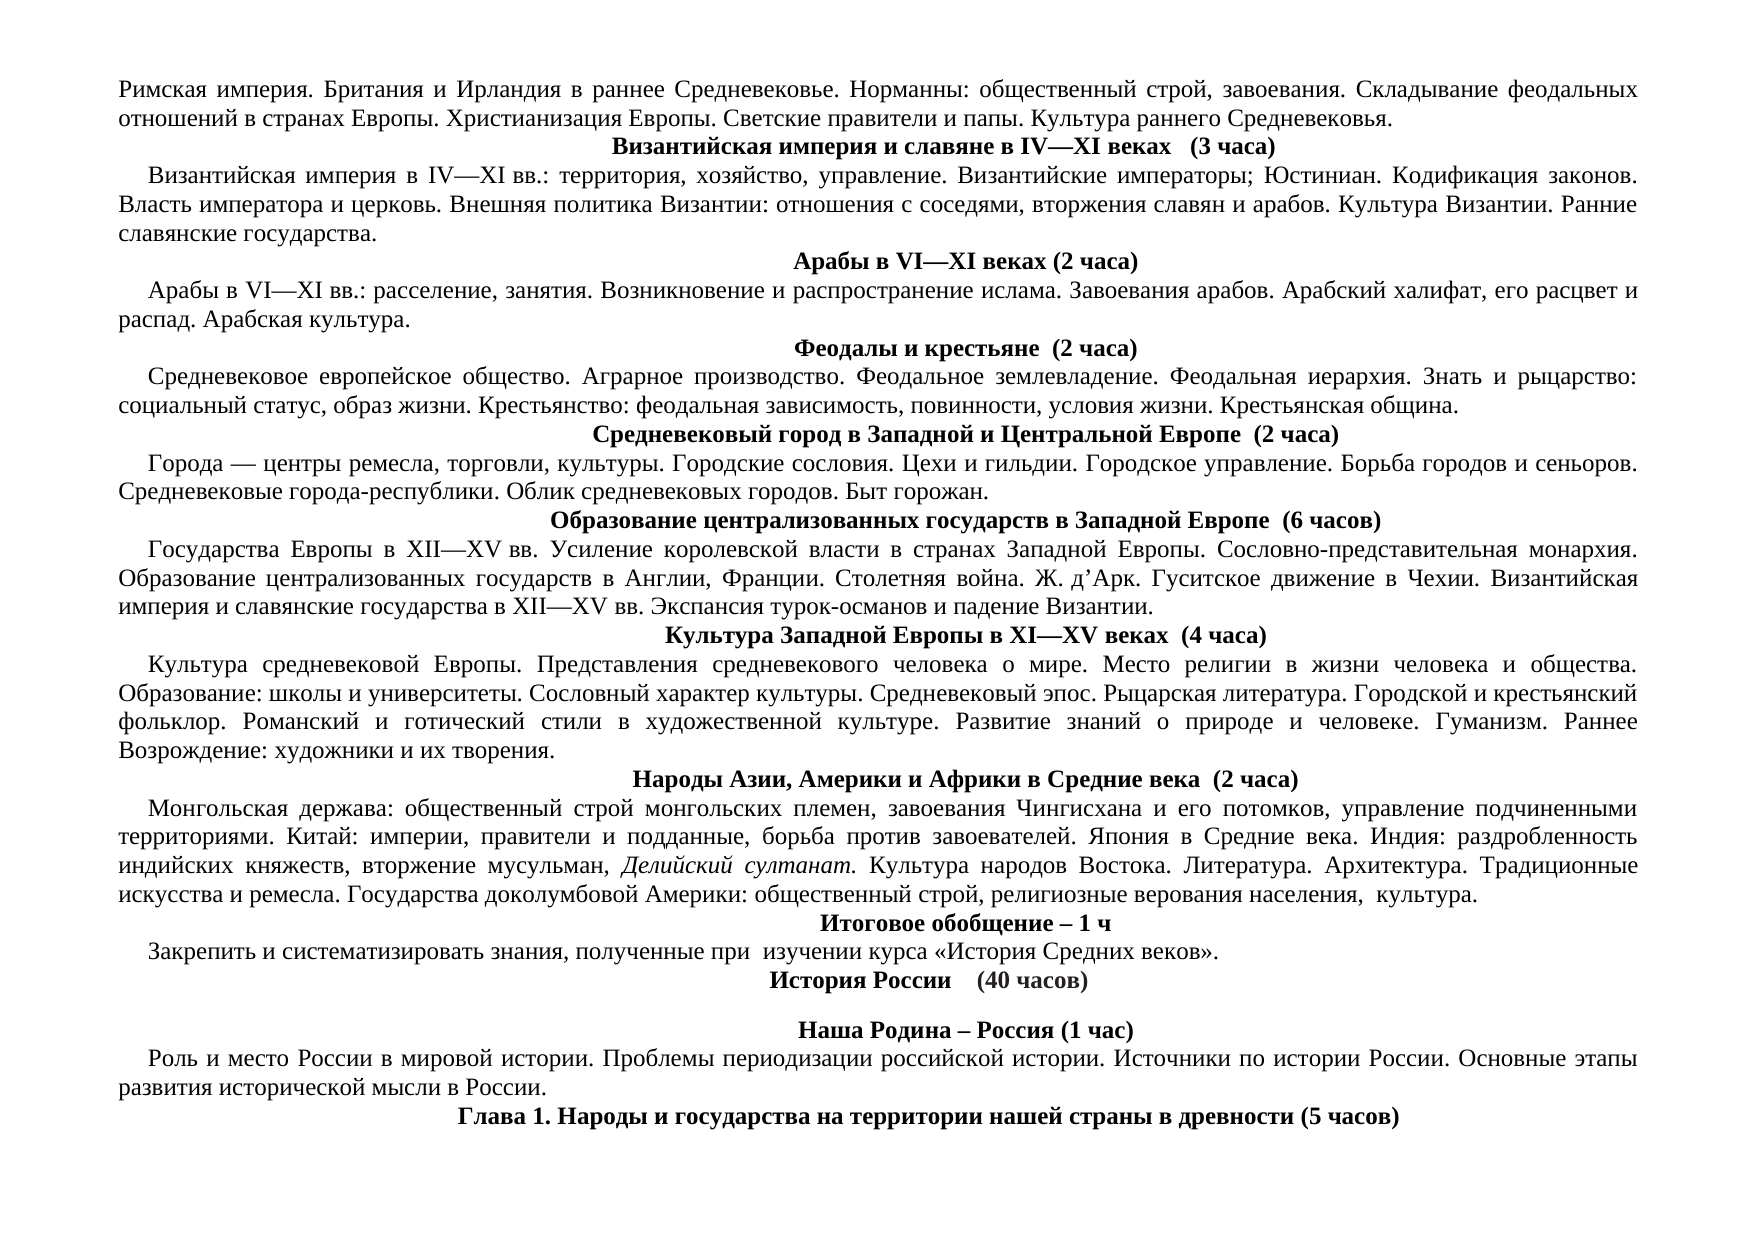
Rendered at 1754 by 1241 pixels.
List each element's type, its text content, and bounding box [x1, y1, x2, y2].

text Наша Родина – Россия (1 час) [118, 1015, 1739, 1043]
text Арабы в VI—ХI веках (2 часа) [118, 246, 1739, 275]
text История России (40 часов) [118, 965, 1739, 994]
text Феодалы и крестьяне (2 часа) [118, 333, 1739, 361]
text Византийская империя в IV—XI вв.: территория, хозяйство, управление. Византийские императоры; Юстиниан. Кодификация законов. Власть императора и церковь. Внешняя политика Византии: отношения с соседями, вторжения славян и арабов. Культура Византии. Ранние славянские государства. [118, 160, 1639, 246]
text Роль и место России в мировой истории. Проблемы периодизации российской истории. Источники по истории России. Основные этапы развития исторической мысли в России. [118, 1043, 1639, 1101]
text Государства Европы в XII—ХV вв. Усиление королевской власти в странах Западной Европы. Сословно-представительная монархия. Образование централизованных государств в Англии, Франции. Столетняя война. Ж. д’Арк. Гуситское движение в Чехии. Византийская империя и славянские государства в XII—XV вв. Экспансия турок-османов и падение Византии. [118, 534, 1639, 620]
text Арабы в VI—ХI вв.: расселение, занятия. Возникновение и распространение ислама. Завоевания арабов. Арабский халифат, его расцвет и распад. Арабская культура. [118, 275, 1639, 333]
text Народы Азии, Америки и Африки в Средние века (2 часа) [118, 764, 1739, 793]
text Культура средневековой Европы. Представления средневекового человека о мире. Место религии в жизни человека и общества. Образование: школы и университеты. Сословный характер культуры. Средневековый эпос. Рыцарская литература. Городской и крестьянский фольклор. Романский и готический стили в художественной культуре. Развитие знаний о природе и человеке. Гуманизм. Раннее Возрождение: художники и их творения. [118, 649, 1639, 764]
text Культура Западной Европы в XI—XV веках (4 часа) [118, 620, 1739, 649]
text Глава 1. Народы и государства на территории нашей страны в древности (5 часов) [118, 1101, 1739, 1130]
text Образование централизованных государств в Западной Европе (6 часов) [118, 505, 1739, 534]
text Средневековое европейское общество. Аграрное производство. Феодальное землевладение. Феодальная иерархия. Знать и рыцарство: социальный статус, образ жизни. Крестьянство: феодальная зависимость, повинности, условия жизни. Крестьянская община. [118, 361, 1639, 419]
text Закрепить и систематизировать знания, полученные при изучении курса «История Средних веков». [118, 936, 1739, 965]
text Города — центры ремесла, торговли, культуры. Городские сословия. Цехи и гильдии. Городское управление. Борьба городов и сеньоров. Средневековые города-республики. Облик средневековых городов. Быт горожан. [118, 448, 1639, 505]
text Итоговое обобщение – 1 ч [118, 908, 1739, 936]
text Средневековый город в Западной и Центральной Европе (2 часа) [118, 419, 1739, 448]
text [118, 74, 1639, 131]
text Монгольская держава: общественный строй монгольских племен, завоевания Чингисхана и его потомков, управление подчиненными территориями. Китай: империи, правители и подданные, борьба против завоевателей. Япония в Средние века. Индия: раздробленность индийских княжеств, вторжение мусульман, Делийский султанат. Культура народов Востока. Литература. Архитектура. Традиционные искусства и ремесла. Государства доколумбовой Америки: общественный строй, религиозные верования населения, культура. [118, 793, 1639, 908]
text Византийская империя и славяне в IV—XI веках (3 часа) [118, 131, 1739, 160]
